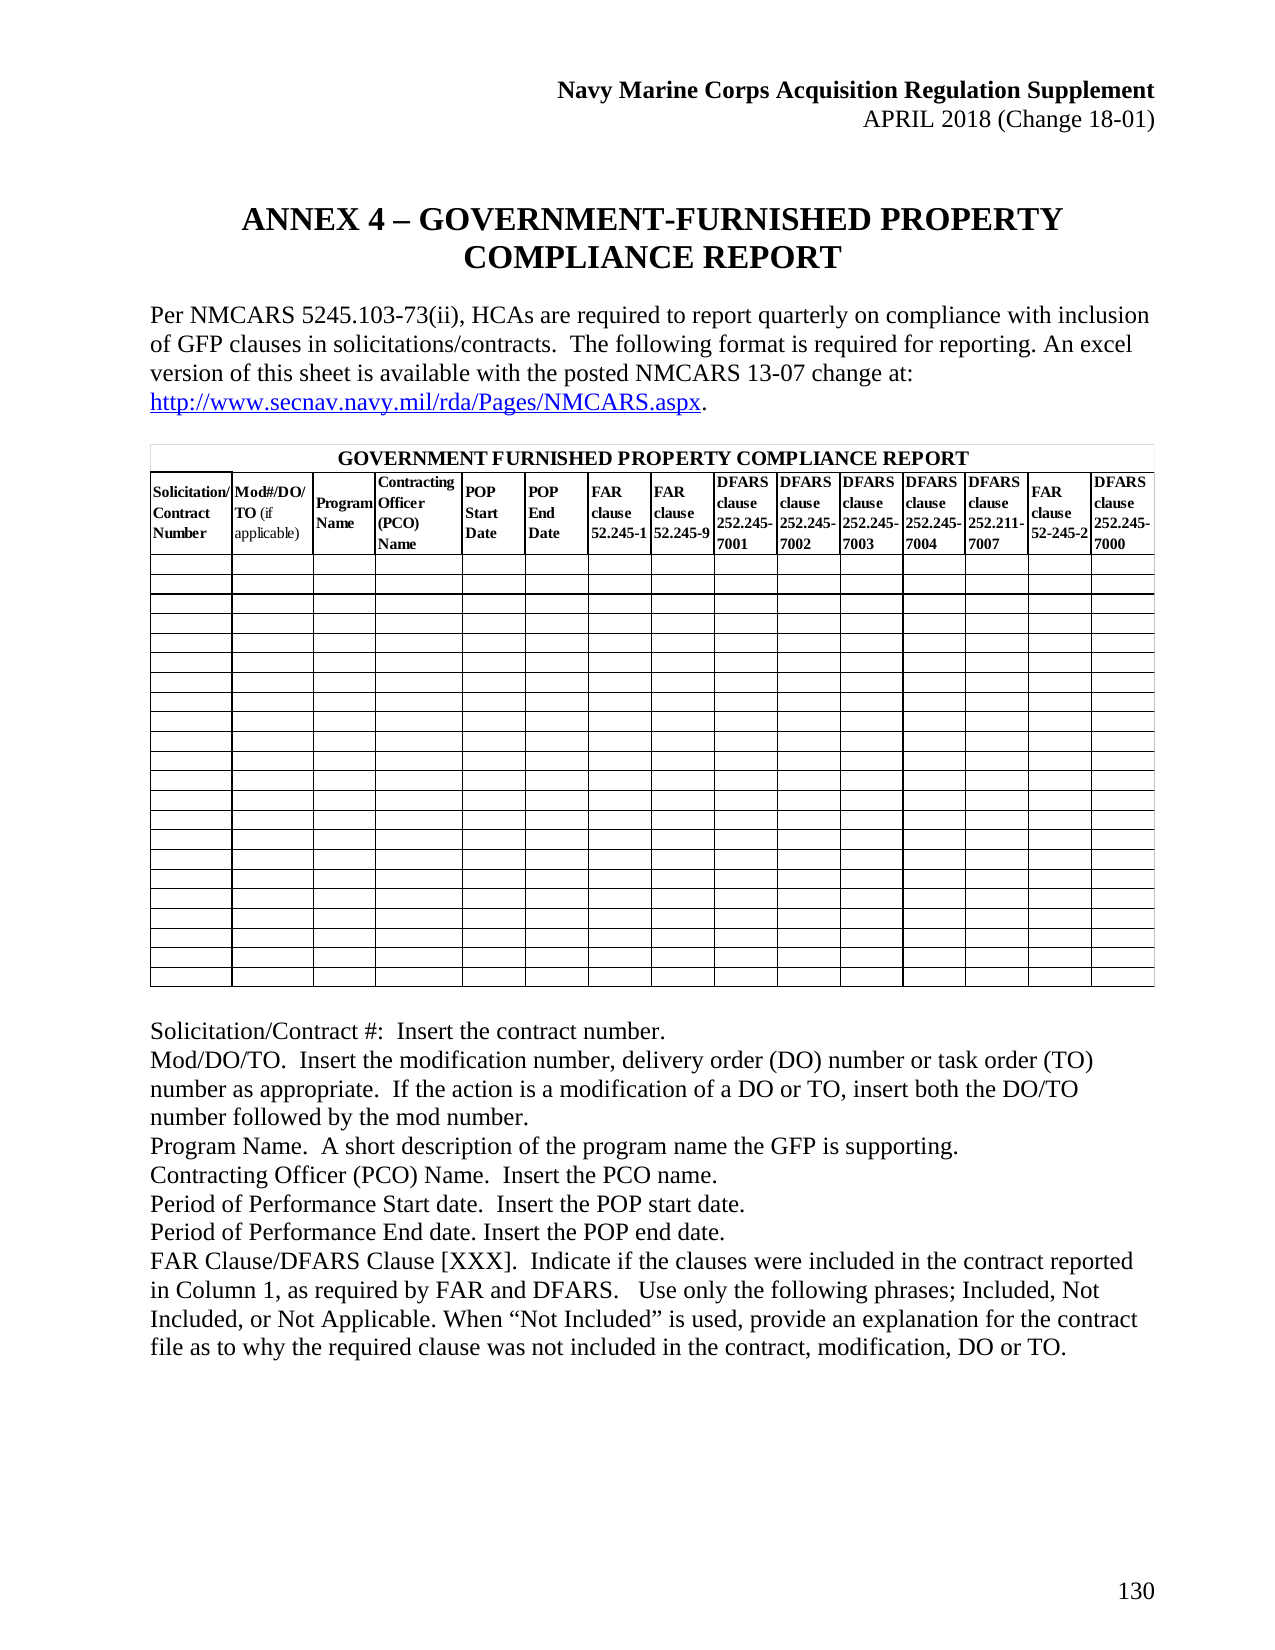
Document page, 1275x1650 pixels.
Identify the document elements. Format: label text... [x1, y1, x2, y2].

text Mod/DO/TO. Insert the modification number, delivery order (DO) number or task order (TO) number as appropriate. If the action is a modification of a DO or TO, insert both the DO/TO number followed by the mod number. [150, 1045, 1155, 1131]
text Period of Performance Start date. Insert the POP start date. [150, 1189, 1155, 1217]
text Period of Performance End date. Insert the POP end date. [150, 1217, 1155, 1246]
text Per NMCARS 5245.103-73(ii), HCAs are required to report quarterly on compliance with inclusion of GFP clauses in solicitations/contracts. The following format is required for reporting. An excel version of this sheet is available with the posted NMCARS 13-07 change at: http://www.secnav.navy.mil/rda/Pages/NMCARS.aspx. [150, 300, 1155, 415]
text Program Name. A short description of the program name the GFP is supporting. [150, 1131, 1155, 1160]
text FAR Clause/DFARS Clause [XXX]. Indicate if the clauses were included in the contract reported in Column 1, as required by FAR and DFARS. Use only the following phrases; Included, Not Included, or Not Applicable. When “Not Included” is used, provide an explanation for the contract file as to why the required clause was not included in the contract, modification, DO or TO. [150, 1246, 1155, 1361]
subtitle ANNEX 4 – GOVERNMENT-FURNISHED PROPERTY COMPLIANCE REPORT [150, 199, 1155, 275]
text Contracting Officer (PCO) Name. Insert the PCO name. [150, 1160, 1155, 1189]
text Solicitation/Contract #: Insert the contract number. [150, 1016, 1155, 1045]
